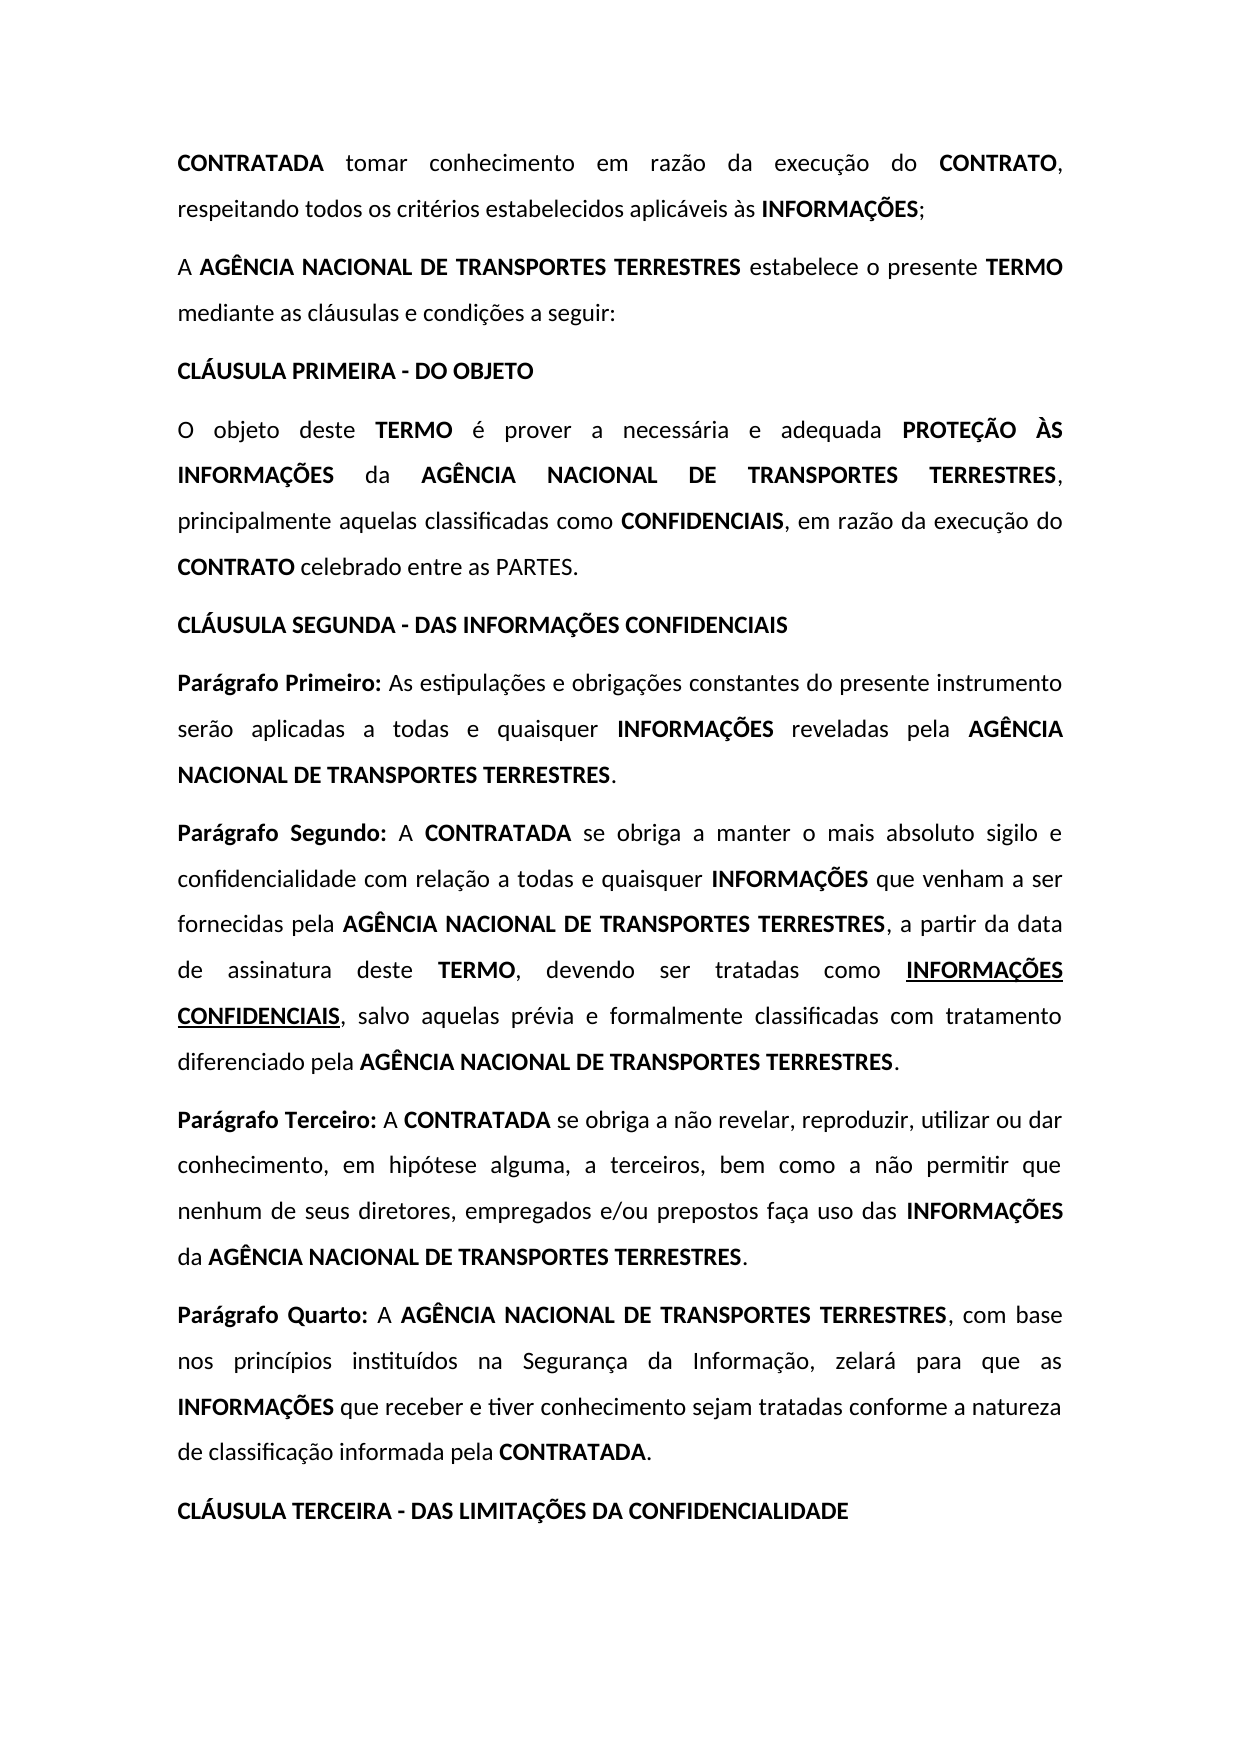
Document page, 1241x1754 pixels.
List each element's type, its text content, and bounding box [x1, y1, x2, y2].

text Parágrafo Quarto: A AGÊNCIA NACIONAL DE TRANSPORTES TERRESTRES, com base nos princípios instituídos na Segurança da Informação, zelará para que as INFORMAÇÕES que receber e tiver conhecimento sejam tratadas conforme a natureza de classificação informada pela CONTRATADA. [177, 1299, 1063, 1467]
text CLÁUSULA TERCEIRA - DAS LIMITAÇÕES DA CONFIDENCIALIDADE [177, 1495, 1063, 1525]
text Parágrafo Primeiro: As estipulações e obrigações constantes do presente instrumento serão aplicadas a todas e quaisquer INFORMAÇÕES reveladas pela AGÊNCIA NACIONAL DE TRANSPORTES TERRESTRES. [177, 667, 1063, 789]
text Parágrafo Terceiro: A CONTRATADA se obriga a não revelar, reproduzir, utilizar ou dar conhecimento, em hipótese alguma, a terceiros, bem como a não permitir que nenhum de seus diretores, empregados e/ou prepostos faça uso das INFORMAÇÕES da AGÊNCIA NACIONAL DE TRANSPORTES TERRESTRES. [177, 1104, 1063, 1272]
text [177, 148, 1063, 224]
text CLÁUSULA PRIMEIRA - DO OBJETO [177, 356, 1063, 386]
text CLÁUSULA SEGUNDA - DAS INFORMAÇÕES CONFIDENCIAIS [177, 609, 1063, 640]
text A AGÊNCIA NACIONAL DE TRANSPORTES TERRESTRES estabelece o presente TERMO mediante as cláusulas e condições a seguir: [177, 252, 1063, 328]
text Parágrafo Segundo: A CONTRATADA se obriga a manter o mais absoluto sigilo e confidencialidade com relação a todas e quaisquer INFORMAÇÕES que venham a ser fornecidas pela AGÊNCIA NACIONAL DE TRANSPORTES TERRESTRES, a partir da data de assinatura deste TERMO, devendo ser tratadas como INFORMAÇÕES CONFIDENCIAIS, salvo aquelas prévia e formalmente classificadas com tratamento diferenciado pela AGÊNCIA NACIONAL DE TRANSPORTES TERRESTRES. [177, 817, 1063, 1076]
text O objeto deste TERMO é prover a necessária e adequada PROTEÇÃO ÀS INFORMAÇÕES da AGÊNCIA NACIONAL DE TRANSPORTES TERRESTRES, principalmente aquelas classificadas como CONFIDENCIAIS, em razão da execução do CONTRATO celebrado entre as PARTES. [177, 414, 1063, 581]
